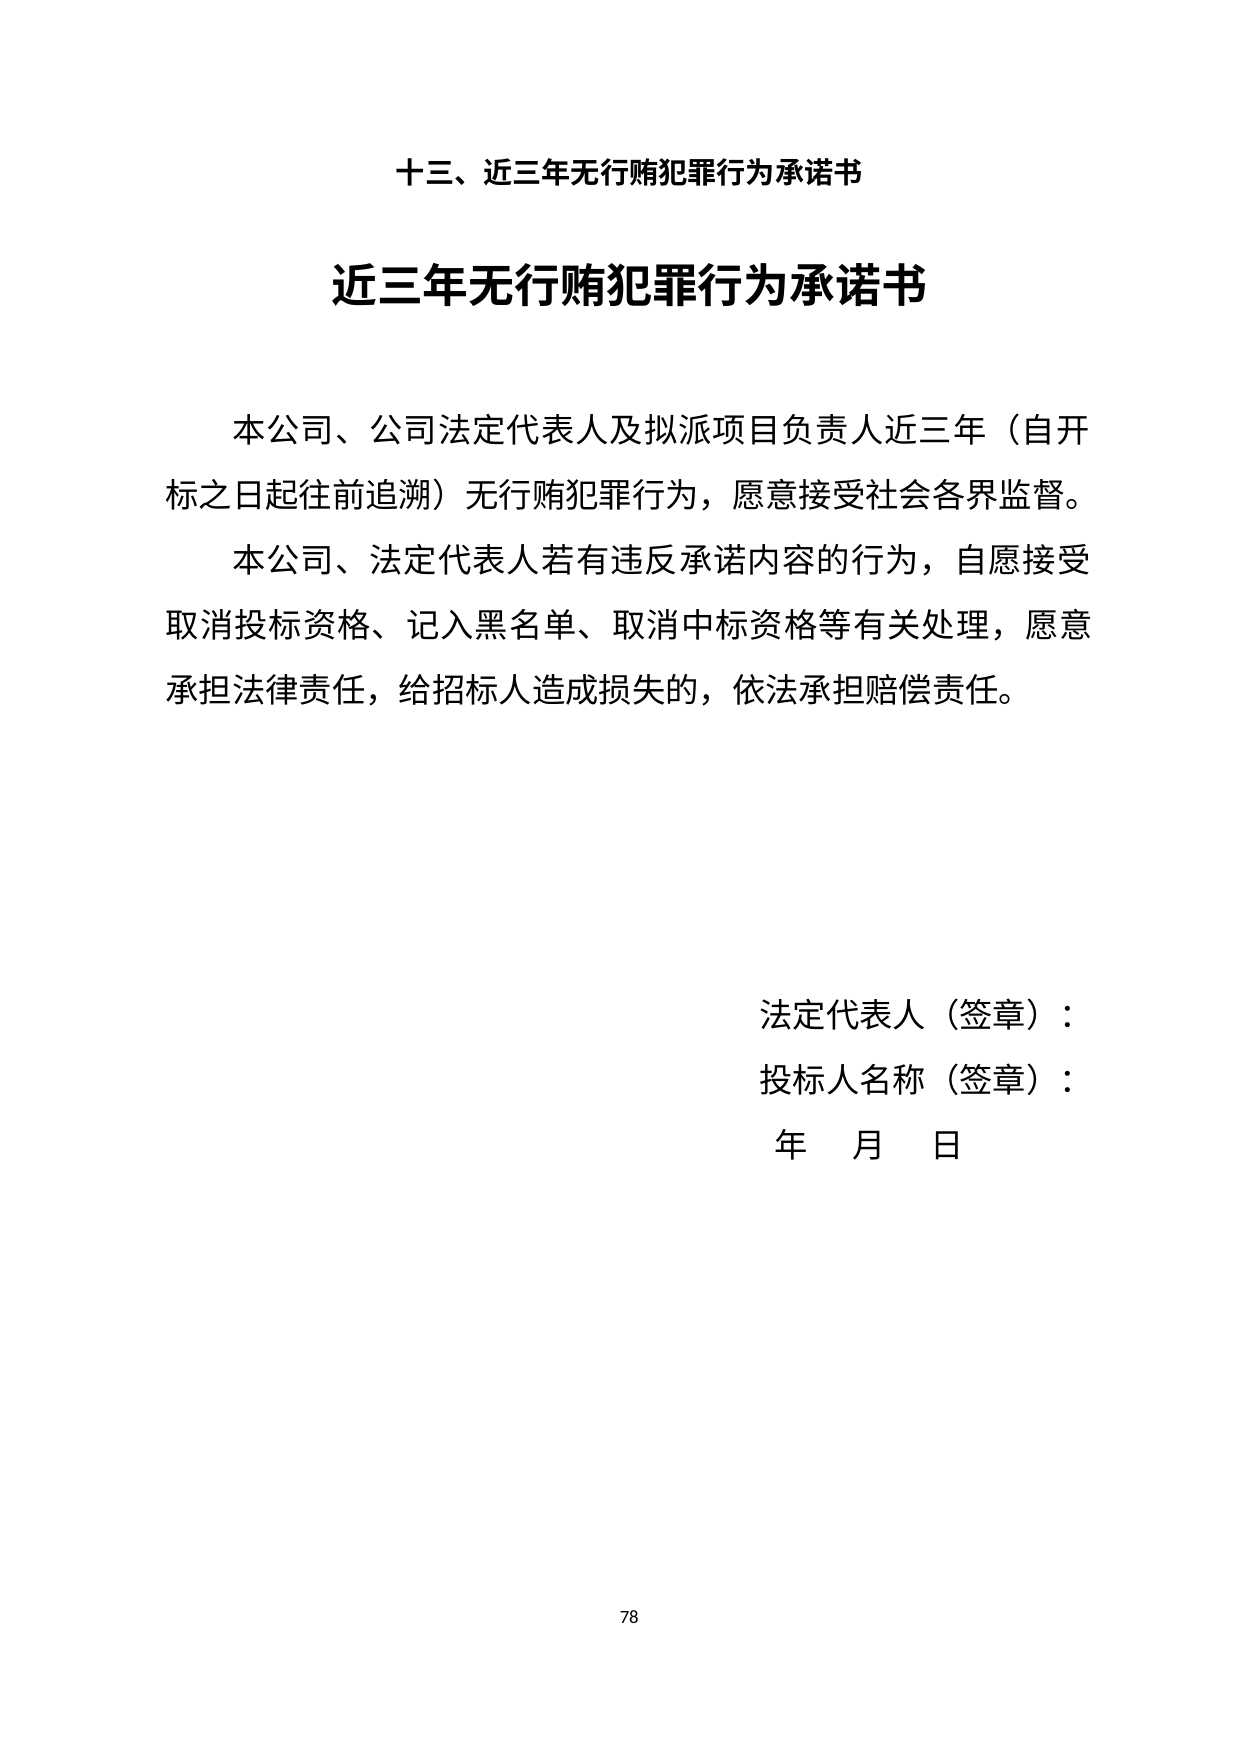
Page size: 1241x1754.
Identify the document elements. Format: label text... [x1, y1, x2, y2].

text 近三年无行贿犯罪行为承诺书 [165, 233, 1092, 331]
text 法定代表人（签章）： [165, 981, 1092, 1046]
text 本公司、法定代表人若有违反承诺内容的行为，自愿接受取消投标资格、记入黑名单、取消中标资格等有关处理，愿意承担法律责任，给招标人造成损失的，依法承担赔偿责任。 [165, 526, 1092, 721]
text 十三、近三年无行贿犯罪行为承诺书 [165, 150, 1092, 192]
text 本公司、公司法定代表人及拟派项目负责人近三年（自开标之日起往前追溯）无行贿犯罪行为，愿意接受社会各界监督。 [165, 396, 1092, 526]
text 年 月 日 [165, 1111, 1092, 1176]
text 投标人名称（签章）： [165, 1046, 1092, 1111]
